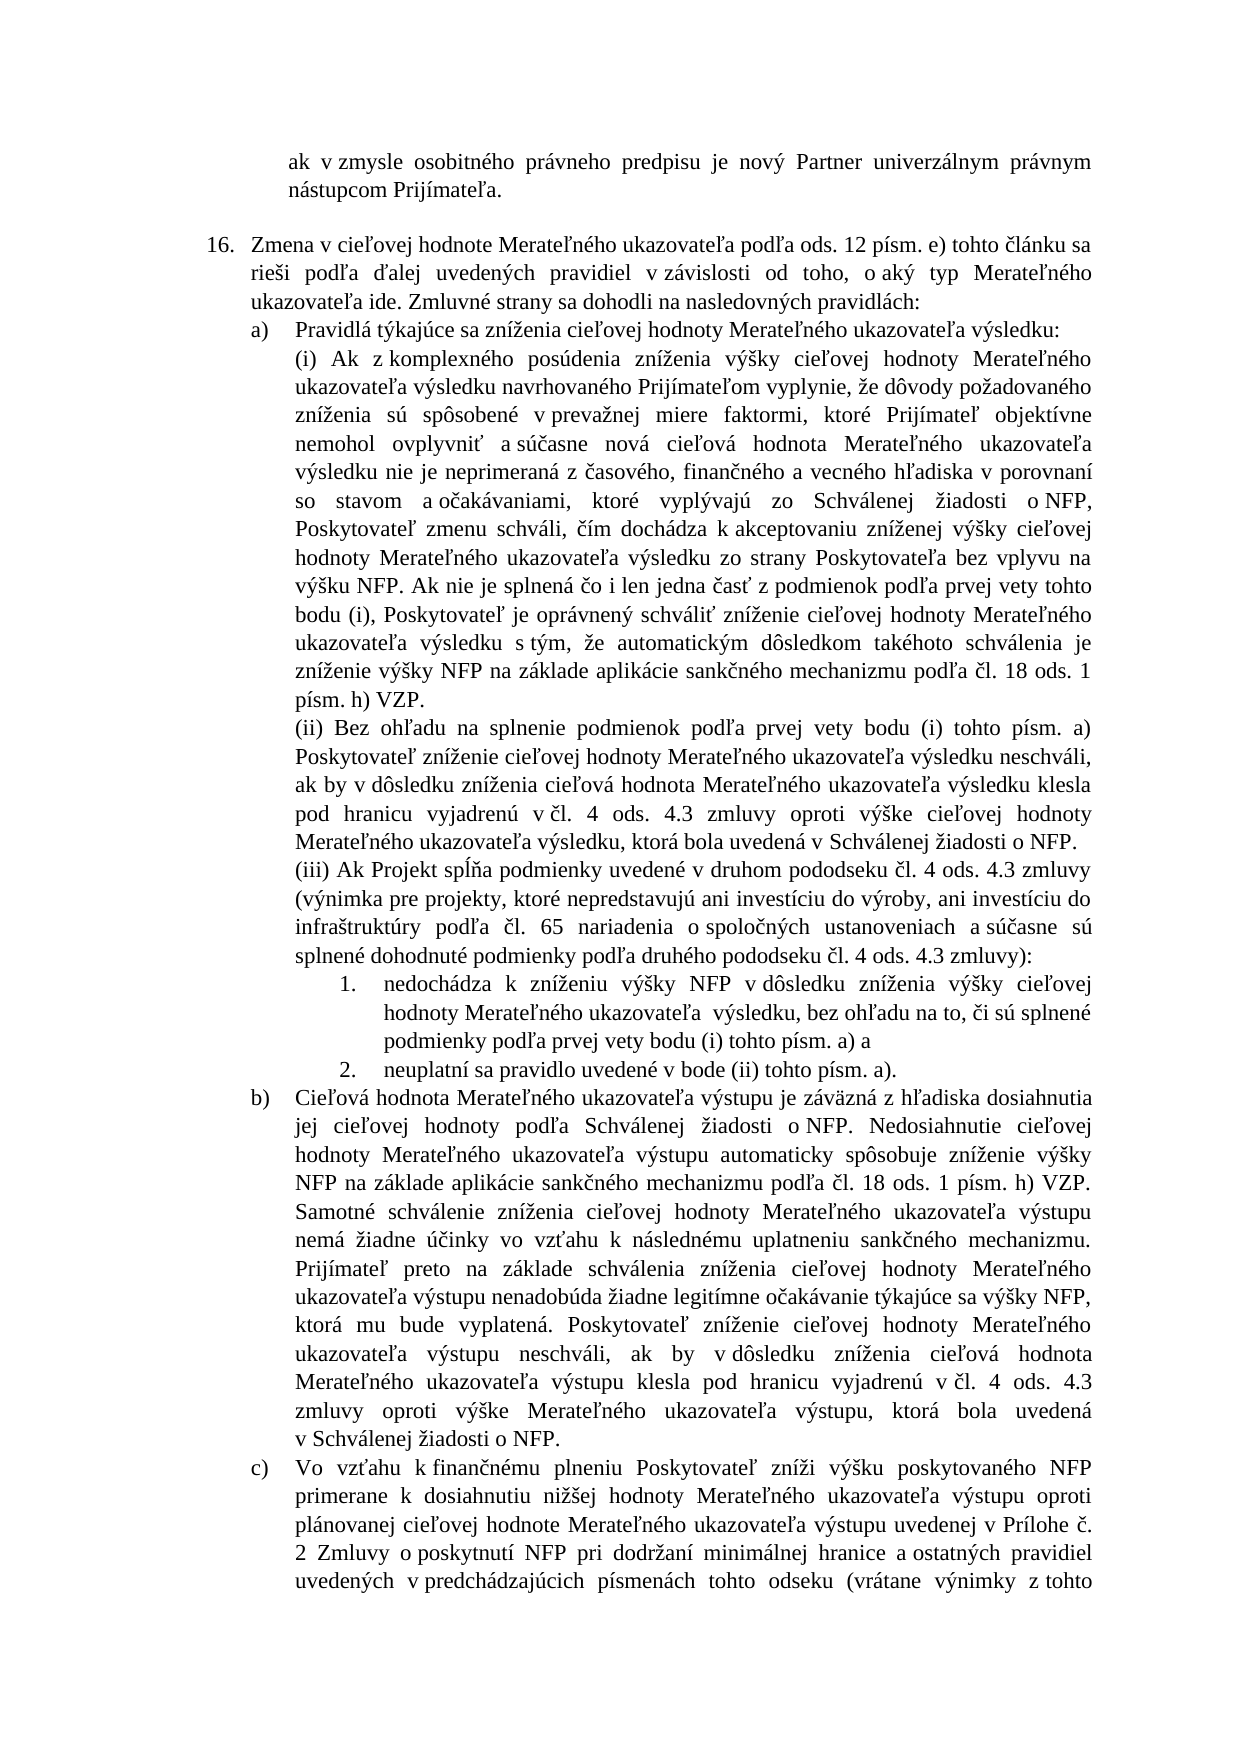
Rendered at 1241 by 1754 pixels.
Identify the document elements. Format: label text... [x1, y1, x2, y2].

list Pravidlá týkajúce sa zníženia cieľovej hodnoty Merateľného ukazovateľa výsledku: [251, 316, 1092, 343]
text (i) Ak z komplexného posúdenia zníženia výšky cieľovej hodnoty Merateľného ukazovateľa výsledku navrhovaného Prijímateľom vyplynie, že dôvody požadovaného zníženia sú spôsobené v prevažnej miere faktormi, ktoré Prijímateľ objektívne nemohol ovplyvniť a súčasne nová cieľová hodnota Merateľného ukazovateľa výsledku nie je neprimeraná z časového, finančného a vecného hľadiska v porovnaní so stavom a očakávaniami, ktoré vyplývajú zo Schválenej žiadosti o NFP, Poskytovateľ zmenu schváli, čím dochádza k akceptovaniu zníženej výšky cieľovej hodnoty Merateľného ukazovateľa výsledku zo strany Poskytovateľa bez vplyvu na výšku NFP. Ak nie je splnená čo i len jedna časť z podmienok podľa prvej vety tohto bodu (i), Poskytovateľ je oprávnený schváliť zníženie cieľovej hodnoty Merateľného ukazovateľa výsledku s tým, že automatickým dôsledkom takéhoto schválenia je zníženie výšky NFP na základe aplikácie sankčného mechanizmu podľa čl. 18 ods. 1 písm. h) VZP. [295, 345, 1092, 712]
list nedochádza k zníženiu výšky NFP v dôsledku zníženia výšky cieľovej hodnoty Merateľného ukazovateľa výsledku, bez ohľadu na to, či sú splnené podmienky podľa prvej vety bodu (i) tohto písm. a) a [339, 970, 1092, 1053]
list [251, 148, 1092, 202]
list Zmena v cieľovej hodnote Merateľného ukazovateľa podľa ods. 12 písm. e) tohto článku sa rieši podľa ďalej uvedených pravidiel v závislosti od toho, o aký typ Merateľného ukazovateľa ide. Zmluvné strany sa dohodli na nasledovných pravidlách: [206, 231, 1092, 314]
text (iii) Ak Projekt spĺňa podmienky uvedené v druhom pododseku čl. 4 ods. 4.3 zmluvy (výnimka pre projekty, ktoré nepredstavujú ani investíciu do výroby, ani investíciu do infraštruktúry podľa čl. 65 nariadenia o spoločných ustanoveniach a súčasne sú splnené dohodnuté podmienky podľa druhého pododseku čl. 4 ods. 4.3 zmluvy): [295, 857, 1092, 968]
list Cieľová hodnota Merateľného ukazovateľa výstupu je záväzná z hľadiska dosiahnutia jej cieľovej hodnoty podľa Schválenej žiadosti o NFP. Nedosiahnutie cieľovej hodnoty Merateľného ukazovateľa výstupu automaticky spôsobuje zníženie výšky NFP na základe aplikácie sankčného mechanizmu podľa čl. 18 ods. 1 písm. h) VZP. Samotné schválenie zníženia cieľovej hodnoty Merateľného ukazovateľa výstupu nemá žiadne účinky vo vzťahu k následnému uplatneniu sankčného mechanizmu. Prijímateľ preto na základe schválenia zníženia cieľovej hodnoty Merateľného ukazovateľa výstupu nenadobúda žiadne legitímne očakávanie týkajúce sa výšky NFP, ktorá mu bude vyplatená. Poskytovateľ zníženie cieľovej hodnoty Merateľného ukazovateľa výstupu neschváli, ak by v dôsledku zníženia cieľová hodnota Merateľného ukazovateľa výstupu klesla pod hranicu vyjadrenú v čl. 4 ods. 4.3 zmluvy oproti výške Merateľného ukazovateľa výstupu, ktorá bola uvedená v Schválenej žiadosti o NFP. [251, 1084, 1092, 1452]
text (ii) Bez ohľadu na splnenie podmienok podľa prvej vety bodu (i) tohto písm. a) Poskytovateľ zníženie cieľovej hodnoty Merateľného ukazovateľa výsledku neschváli, ak by v dôsledku zníženia cieľová hodnota Merateľného ukazovateľa výsledku klesla pod hranicu vyjadrenú v čl. 4 ods. 4.3 zmluvy oproti výške cieľovej hodnoty Merateľného ukazovateľa výsledku, ktorá bola uvedená v Schválenej žiadosti o NFP. [295, 714, 1092, 854]
list neuplatní sa pravidlo uvedené v bode (ii) tohto písm. a). [339, 1056, 1092, 1082]
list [251, 1454, 1092, 1594]
